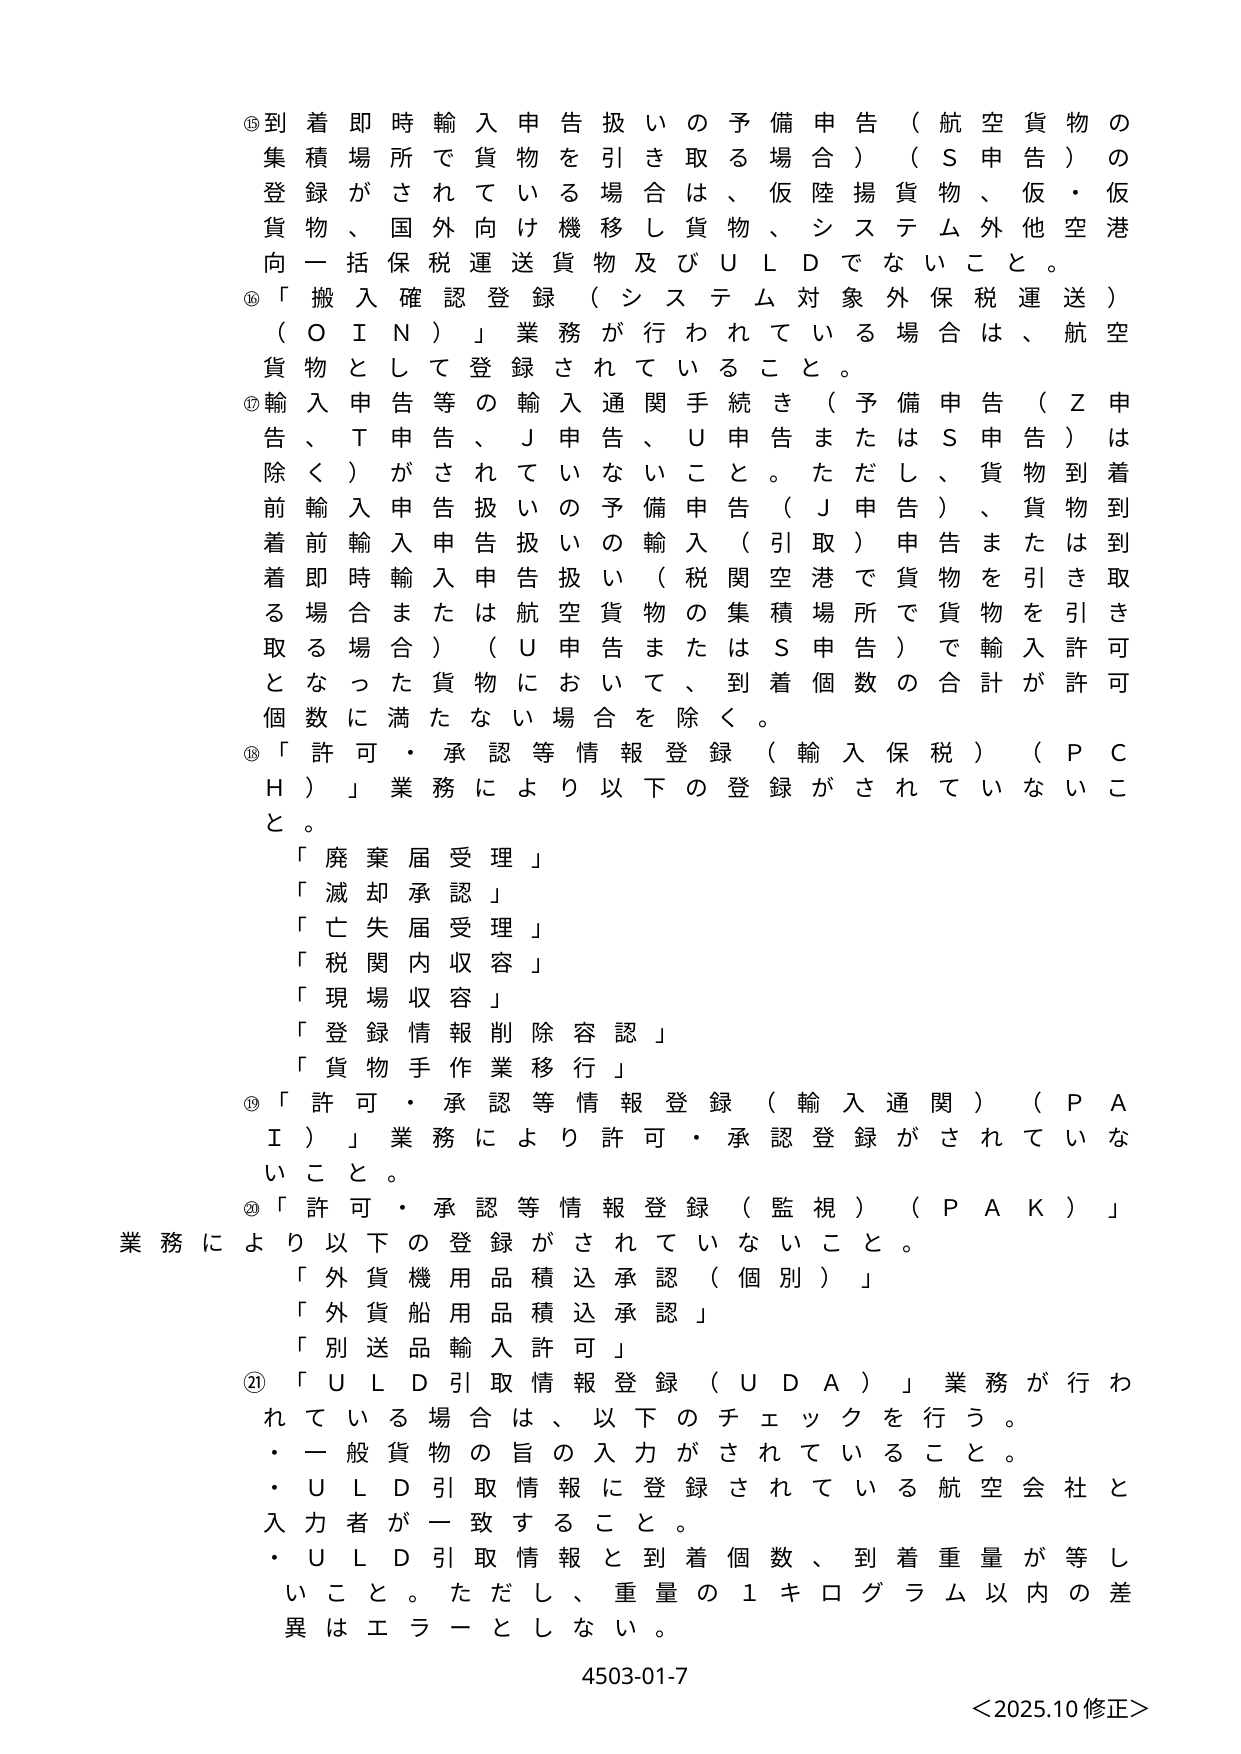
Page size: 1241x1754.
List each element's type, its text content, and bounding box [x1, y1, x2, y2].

text ⑮到着即時輸入申告扱いの予備申告（航空貨物の集積場所で貨物を引き取る場合）（Ｓ申告）の登録がされている場合は、仮陸揚貨物、仮・仮貨物、国外向け機移し貨物、システム外他空港向一括保税運送貨物及びＵＬＤでないこと。 [222, 104, 1150, 279]
text ⑳「許可・承認等情報登録（監視）（ＰＡＫ）」業務により以下の登録がされていないこと。 [119, 1189, 1150, 1259]
text 「廃棄届受理」 [119, 839, 1150, 874]
text ⑰輸入申告等の輸入通関手続き（予備申告（Ｚ申告、Ｔ申告、Ｊ申告、Ｕ申告またはＳ申告）は除く）がされていないこと。ただし、貨物到着前輸入申告扱いの予備申告（Ｊ申告）、貨物到着前輸入申告扱いの輸入（引取）申告または到着即時輸入申告扱い（税関空港で貨物を引き取る場合または航空貨物の集積場所で貨物を引き取る場合）（Ｕ申告またはＳ申告）で輸入許可となった貨物において、到着個数の合計が許可個数に満たない場合を除く。 [222, 384, 1150, 734]
text 「貨物手作業移行」 [119, 1049, 1150, 1084]
text 「亡失届受理」 [119, 909, 1150, 944]
text 「外貨船用品積込承認」 [119, 1294, 1150, 1329]
text ⑱「許可・承認等情報登録（輸入保税）（ＰＣＨ）」業務により以下の登録がされていないこと。 [222, 734, 1150, 839]
text 「現場収容」 [119, 979, 1150, 1014]
text 「税関内収容」 [119, 944, 1150, 979]
text 「別送品輸入許可」 [119, 1329, 1150, 1364]
text ⑲「許可・承認等情報登録（輸入通関）（ＰＡＩ）」業務により許可・承認登録がされていないこと。 [223, 1084, 1150, 1189]
text ・ＵＬＤ引取情報に登録されている航空会社と入力者が一致すること。 [244, 1469, 1150, 1539]
text ・ＵＬＤ引取情報と到着個数、到着重量が等しいこと。ただし、重量の１キログラム以内の差異はエラーとしない。 [244, 1539, 1150, 1644]
text ㉑「ＵＬＤ引取情報登録（ＵＤＡ）」業務が行われている場合は、以下のチェックを行う。 [223, 1364, 1150, 1434]
text 「外貨機用品積込承認（個別）」 [119, 1259, 1150, 1294]
text 「登録情報削除容認」 [119, 1014, 1150, 1049]
text ⑯「搬入確認登録（システム対象外保税運送）（ＯＩＮ）」業務が行われている場合は、航空貨物として登録されていること。 [222, 279, 1150, 384]
text ・一般貨物の旨の入力がされていること。 [244, 1434, 1150, 1469]
text 「滅却承認」 [119, 874, 1150, 909]
